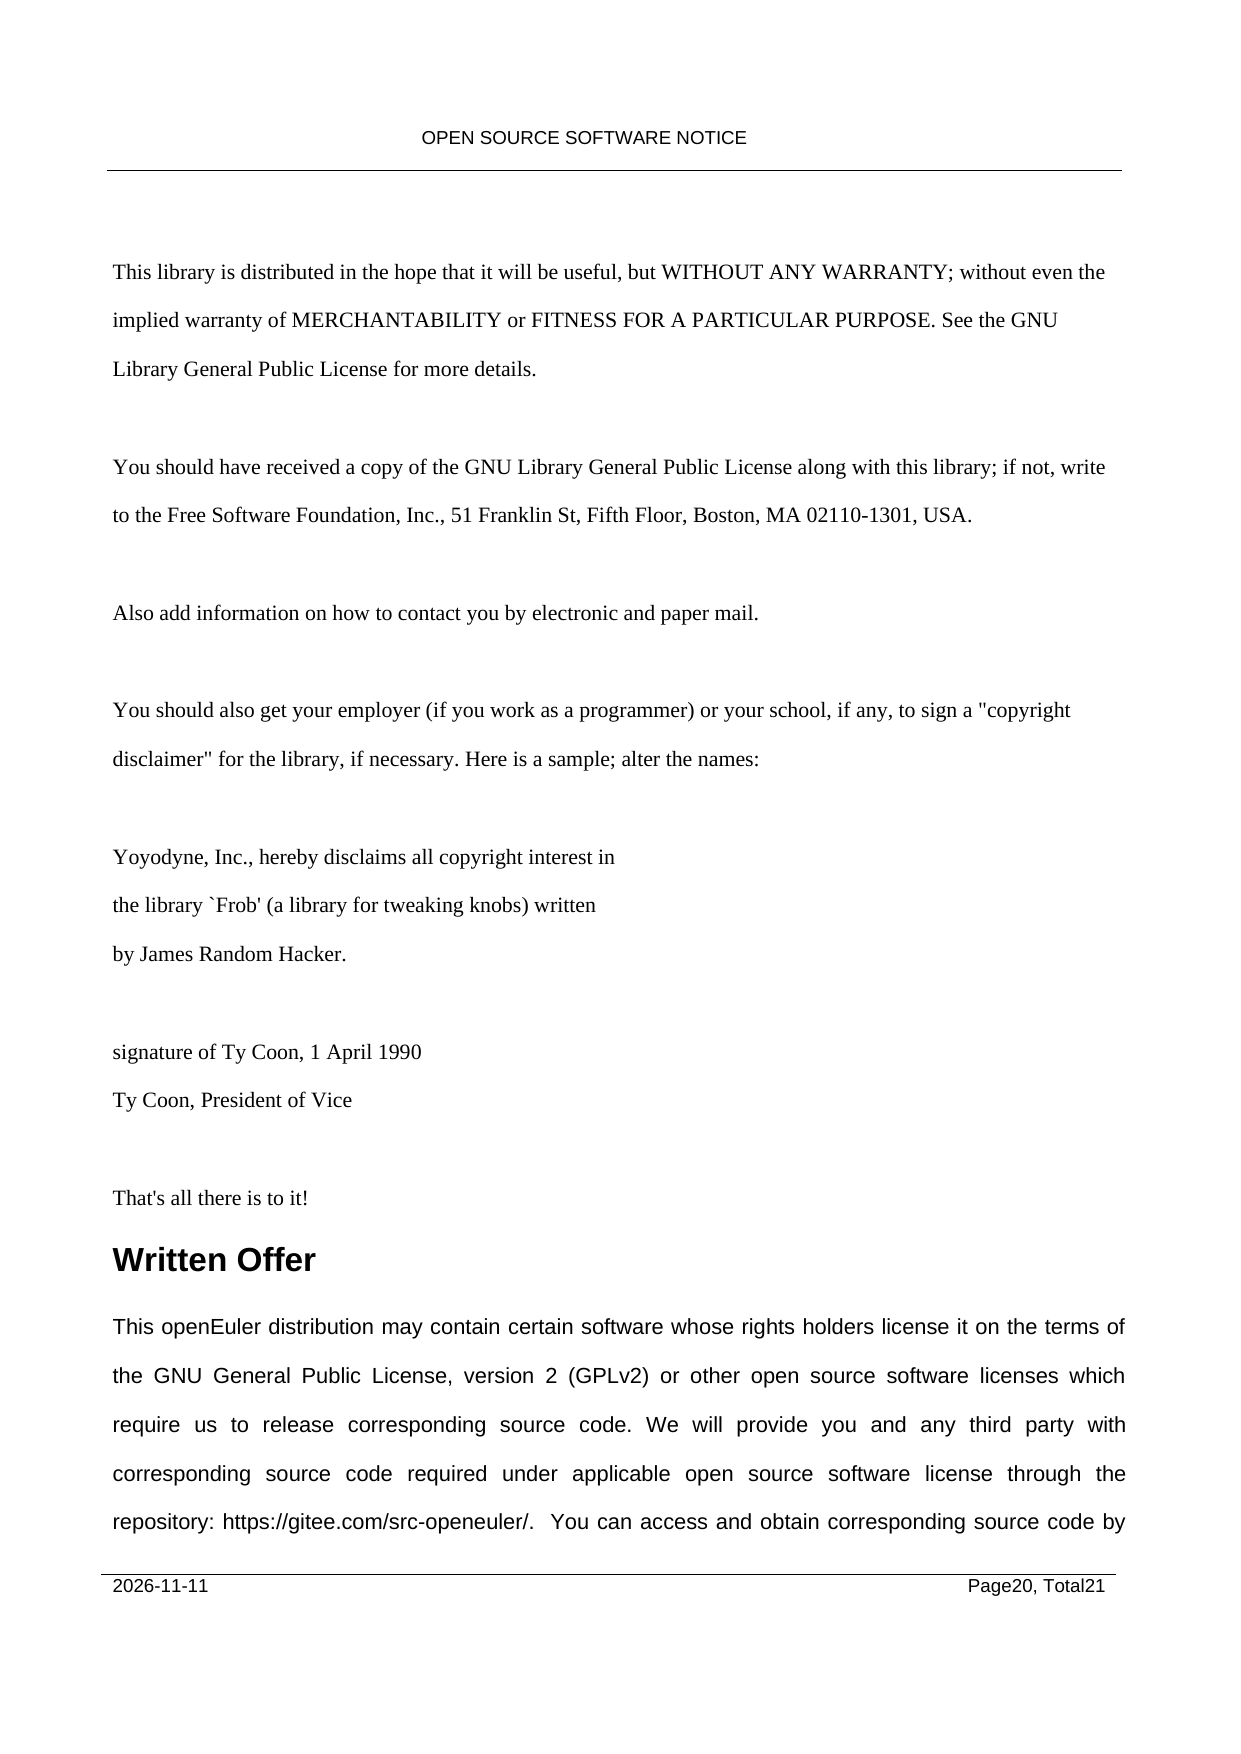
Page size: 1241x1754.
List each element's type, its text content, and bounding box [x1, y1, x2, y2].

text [112, 206, 1128, 1214]
text Written Offer [112, 1226, 1128, 1291]
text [112, 1311, 1128, 1538]
